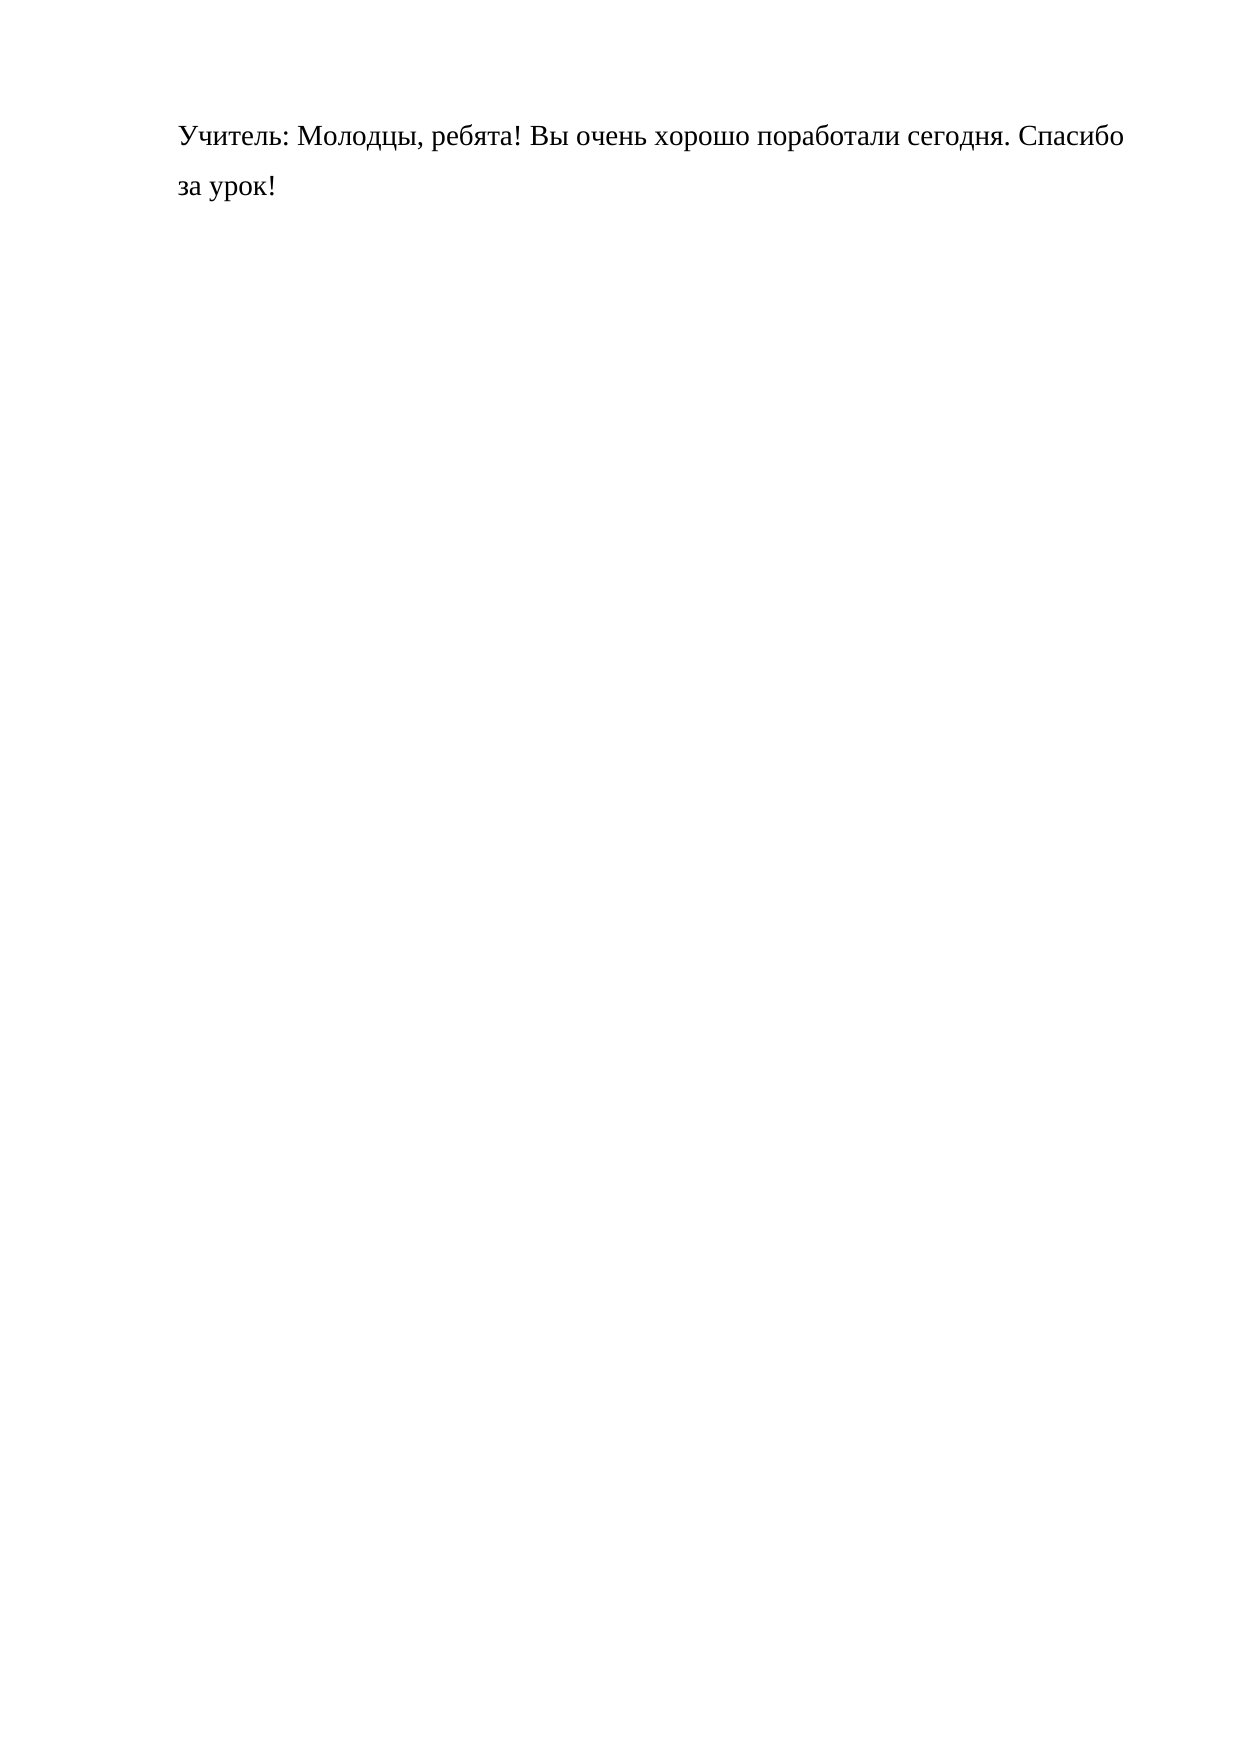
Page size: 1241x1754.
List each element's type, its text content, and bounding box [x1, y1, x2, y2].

text Учитель: Молодцы, ребята! Вы очень хорошо поработали сегодня. Спасибо за урок! [177, 118, 1152, 202]
